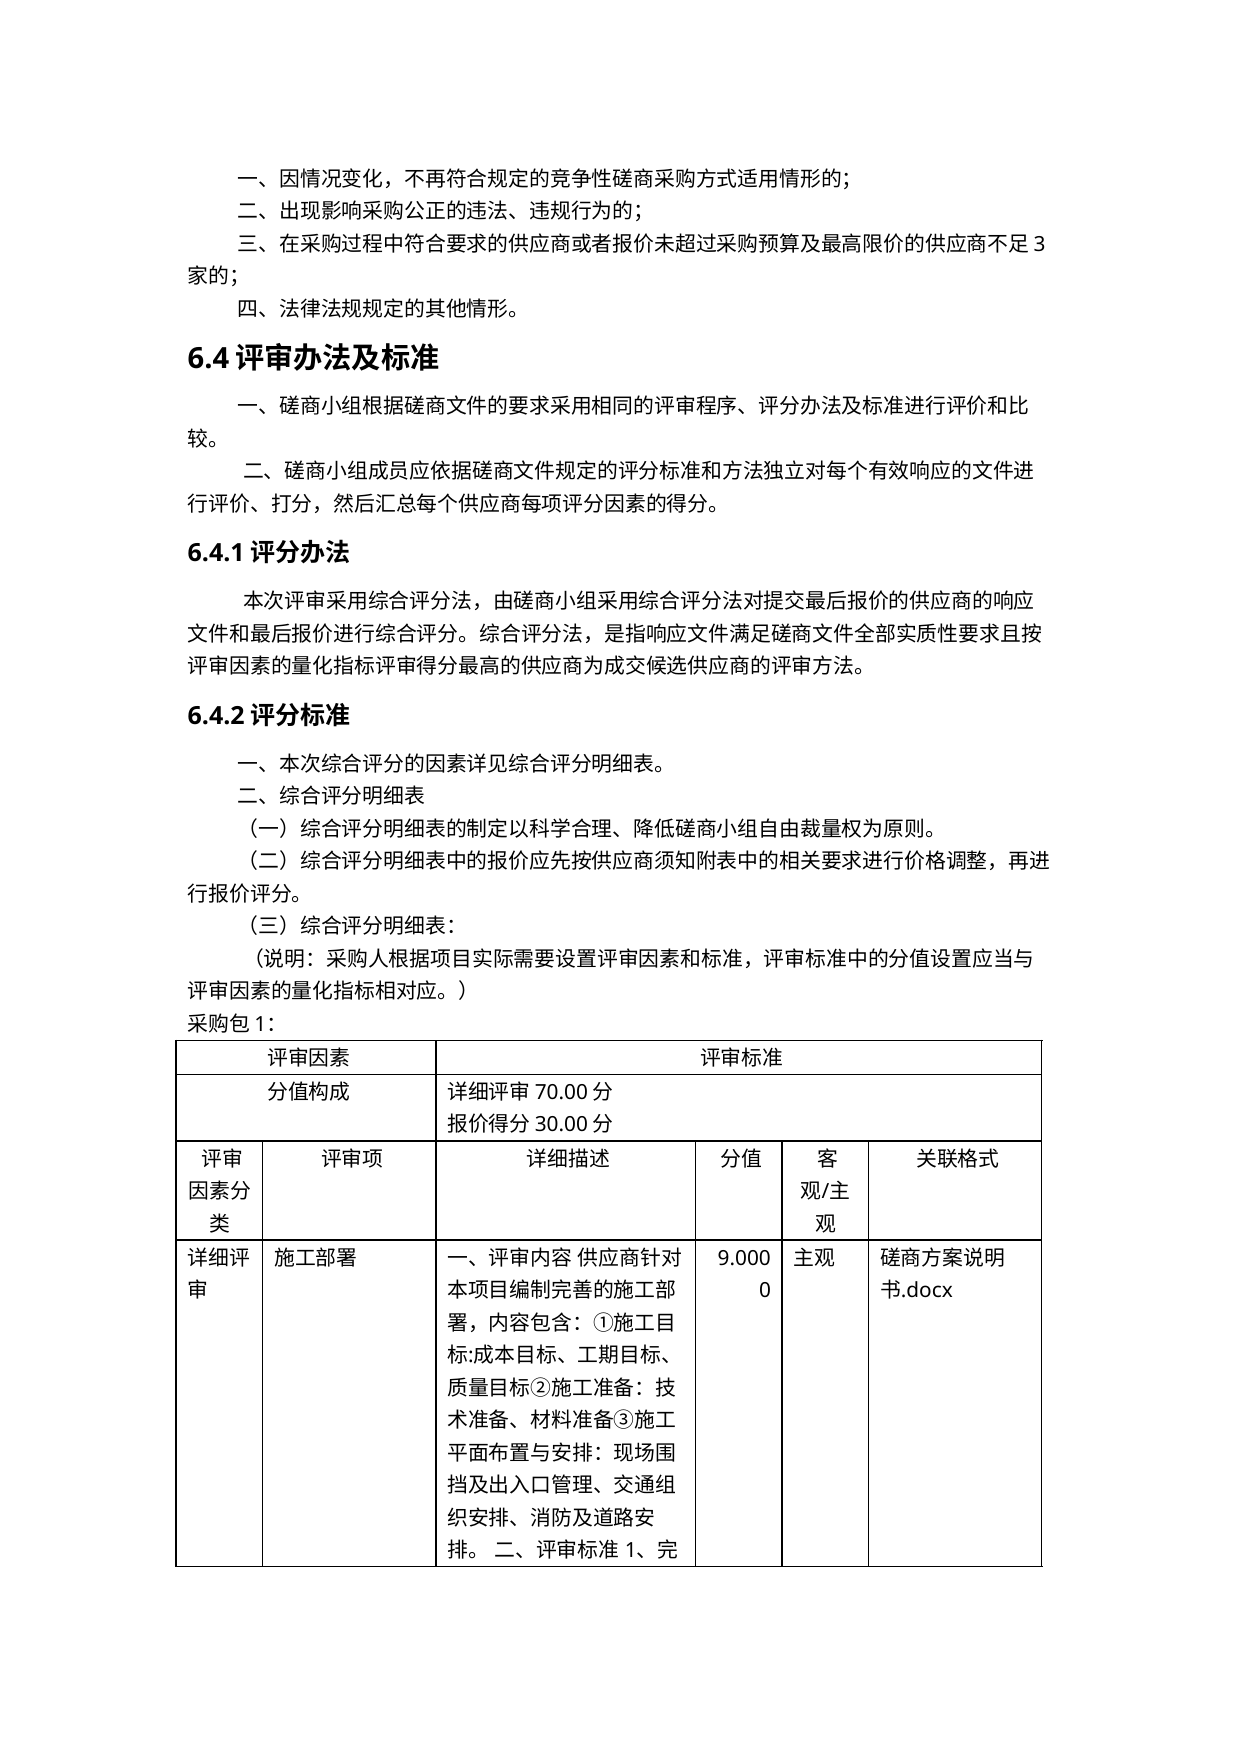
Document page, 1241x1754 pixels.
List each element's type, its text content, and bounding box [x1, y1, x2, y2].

text （三）综合评分明细表： [187, 909, 1053, 942]
table_cell 主观 [783, 1241, 868, 1566]
text 6.4.2评分标准 [187, 682, 1053, 747]
table_cell 详细评审 [177, 1241, 262, 1566]
text 二、出现影响采购公正的违法、违规行为的； [187, 194, 1053, 227]
text （一）综合评分明细表的制定以科学合理、降低磋商小组自由裁量权为原则。 [187, 812, 1053, 844]
table_cell 评审因素分类 [177, 1142, 262, 1239]
table_header 评审标准 [437, 1041, 1041, 1073]
text （二）综合评分明细表中的报价应先按供应商须知附表中的相关要求进行价格调整，再进行报价评分。 [187, 844, 1053, 909]
table_cell 施工部署 [263, 1241, 435, 1566]
text 三、在采购过程中符合要求的供应商或者报价未超过采购预算及最高限价的供应商不足3家的； [187, 227, 1053, 292]
table_header 评审因素 [177, 1041, 435, 1073]
text 四、法律法规规定的其他情形。 [187, 292, 1053, 324]
text 一、本次综合评分的因素详见综合评分明细表。 [187, 747, 1053, 779]
text 采购包1： [187, 1007, 1053, 1039]
table_cell 磋商方案说明书.docx [869, 1241, 1041, 1566]
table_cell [437, 1241, 695, 1566]
text 二、磋商小组成员应依据磋商文件规定的评分标准和方法独立对每个有效响应的文件进行评价、打分，然后汇总每个供应商每项评分因素的得分。 [187, 454, 1053, 519]
text （说明：采购人根据项目实际需要设置评审因素和标准，评审标准中的分值设置应当与评审因素的量化指标相对应。） [187, 942, 1053, 1007]
text 6.4评审办法及标准 [187, 324, 1053, 389]
text 二、综合评分明细表 [187, 779, 1053, 812]
text 一、因情况变化，不再符合规定的竞争性磋商采购方式适用情形的； [187, 162, 1053, 194]
text 一、磋商小组根据磋商文件的要求采用相同的评审程序、评分办法及标准进行评价和比较。 [187, 389, 1053, 454]
table_cell 评审项 [263, 1142, 435, 1239]
table_cell 详细评审70.00分 报价得分30.00分 [437, 1075, 1041, 1140]
text 本次评审采用综合评分法，由磋商小组采用综合评分法对提交最后报价的供应商的响应文件和最后报价进行综合评分。综合评分法，是指响应文件满足磋商文件全部实质性要求且按评审因素的量化指标评审得分最高的供应商为成交候选供应商的评审方法。 [187, 584, 1053, 682]
table_cell 分值 [696, 1142, 781, 1239]
text 6.4.1评分办法 [187, 519, 1053, 584]
table_cell 客观/主观 [783, 1142, 868, 1239]
table_cell 分值构成 [177, 1075, 435, 1140]
table_cell 9.0000 [696, 1241, 781, 1566]
table_cell 关联格式 [869, 1142, 1041, 1239]
table_cell 详细描述 [437, 1142, 695, 1239]
